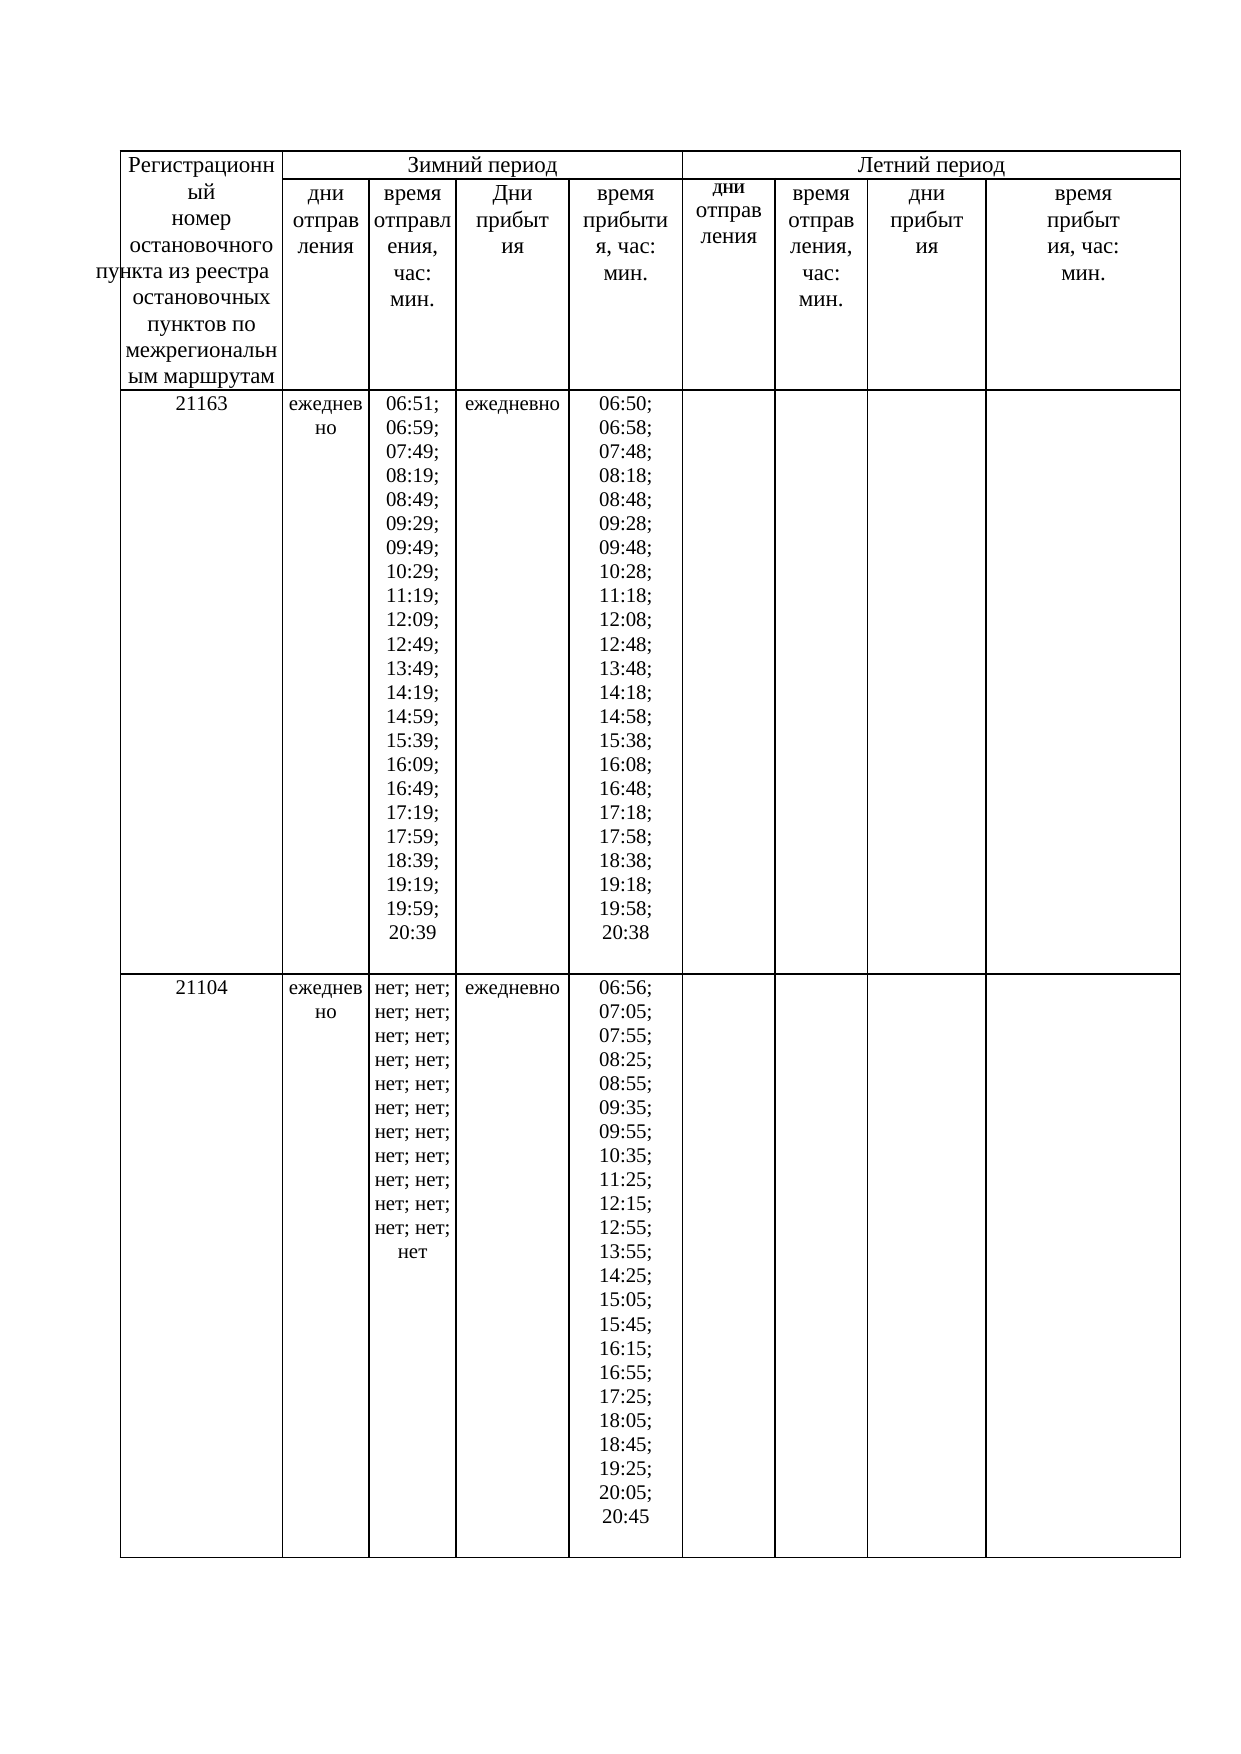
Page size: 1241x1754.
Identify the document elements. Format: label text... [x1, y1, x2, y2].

table_cell [987, 391, 1180, 973]
table_cell [868, 391, 985, 973]
table_cell [776, 975, 867, 1557]
table_cell ежедневно [283, 975, 368, 1557]
table_cell [683, 391, 774, 973]
table_header Зимний период [283, 152, 682, 178]
table_cell время прибыт ия, час: мин. [987, 180, 1180, 389]
table_header Регистрационный номер остановочного пункта из реестра остановочных пунктов по межрегиональным маршрутам регулярных перевозок [121, 152, 282, 389]
table_cell Дни прибыт ия [457, 180, 568, 389]
table_cell 21163 [121, 391, 282, 973]
table_cell ежедневно [457, 975, 568, 1557]
table_cell время отправл ения, час: мин. [370, 180, 455, 389]
table_cell время прибыти я, час: мин. [570, 180, 682, 389]
table_cell нет; нет; нет; нет; нет; нет; нет; нет; нет; нет; нет; нет; нет; нет; нет; нет; нет; нет; нет; нет; нет; нет; нет [370, 975, 455, 1557]
table_cell 06:51; 06:59; 07:49; 08:19; 08:49; 09:29; 09:49; 10:29; 11:19; 12:09; 12:49; 13:49; 14:19; 14:59; 15:39; 16:09; 16:49; 17:19; 17:59; 18:39; 19:19; 19:59; 20:39 [370, 391, 455, 973]
table_cell дни отправ ления [283, 180, 368, 389]
table_cell ежедневно [283, 391, 368, 973]
table_cell ДНИ отправ ления [683, 180, 774, 389]
table_cell [683, 975, 774, 1557]
table_header Летний период [683, 152, 1180, 178]
table_cell 21104 [121, 975, 282, 1557]
table_cell ежедневно [457, 391, 568, 973]
table_cell дни прибыт ия [868, 180, 985, 389]
table_cell 06:56; 07:05; 07:55; 08:25; 08:55; 09:35; 09:55; 10:35; 11:25; 12:15; 12:55; 13:55; 14:25; 15:05; 15:45; 16:15; 16:55; 17:25; 18:05; 18:45; 19:25; 20:05; 20:45 [570, 975, 682, 1557]
table_cell 06:50; 06:58; 07:48; 08:18; 08:48; 09:28; 09:48; 10:28; 11:18; 12:08; 12:48; 13:48; 14:18; 14:58; 15:38; 16:08; 16:48; 17:18; 17:58; 18:38; 19:18; 19:58; 20:38 [570, 391, 682, 973]
table_cell [987, 975, 1180, 1557]
table_cell [868, 975, 985, 1557]
table_cell [776, 391, 867, 973]
table_cell время отправ ления, час: мин. [776, 180, 867, 389]
